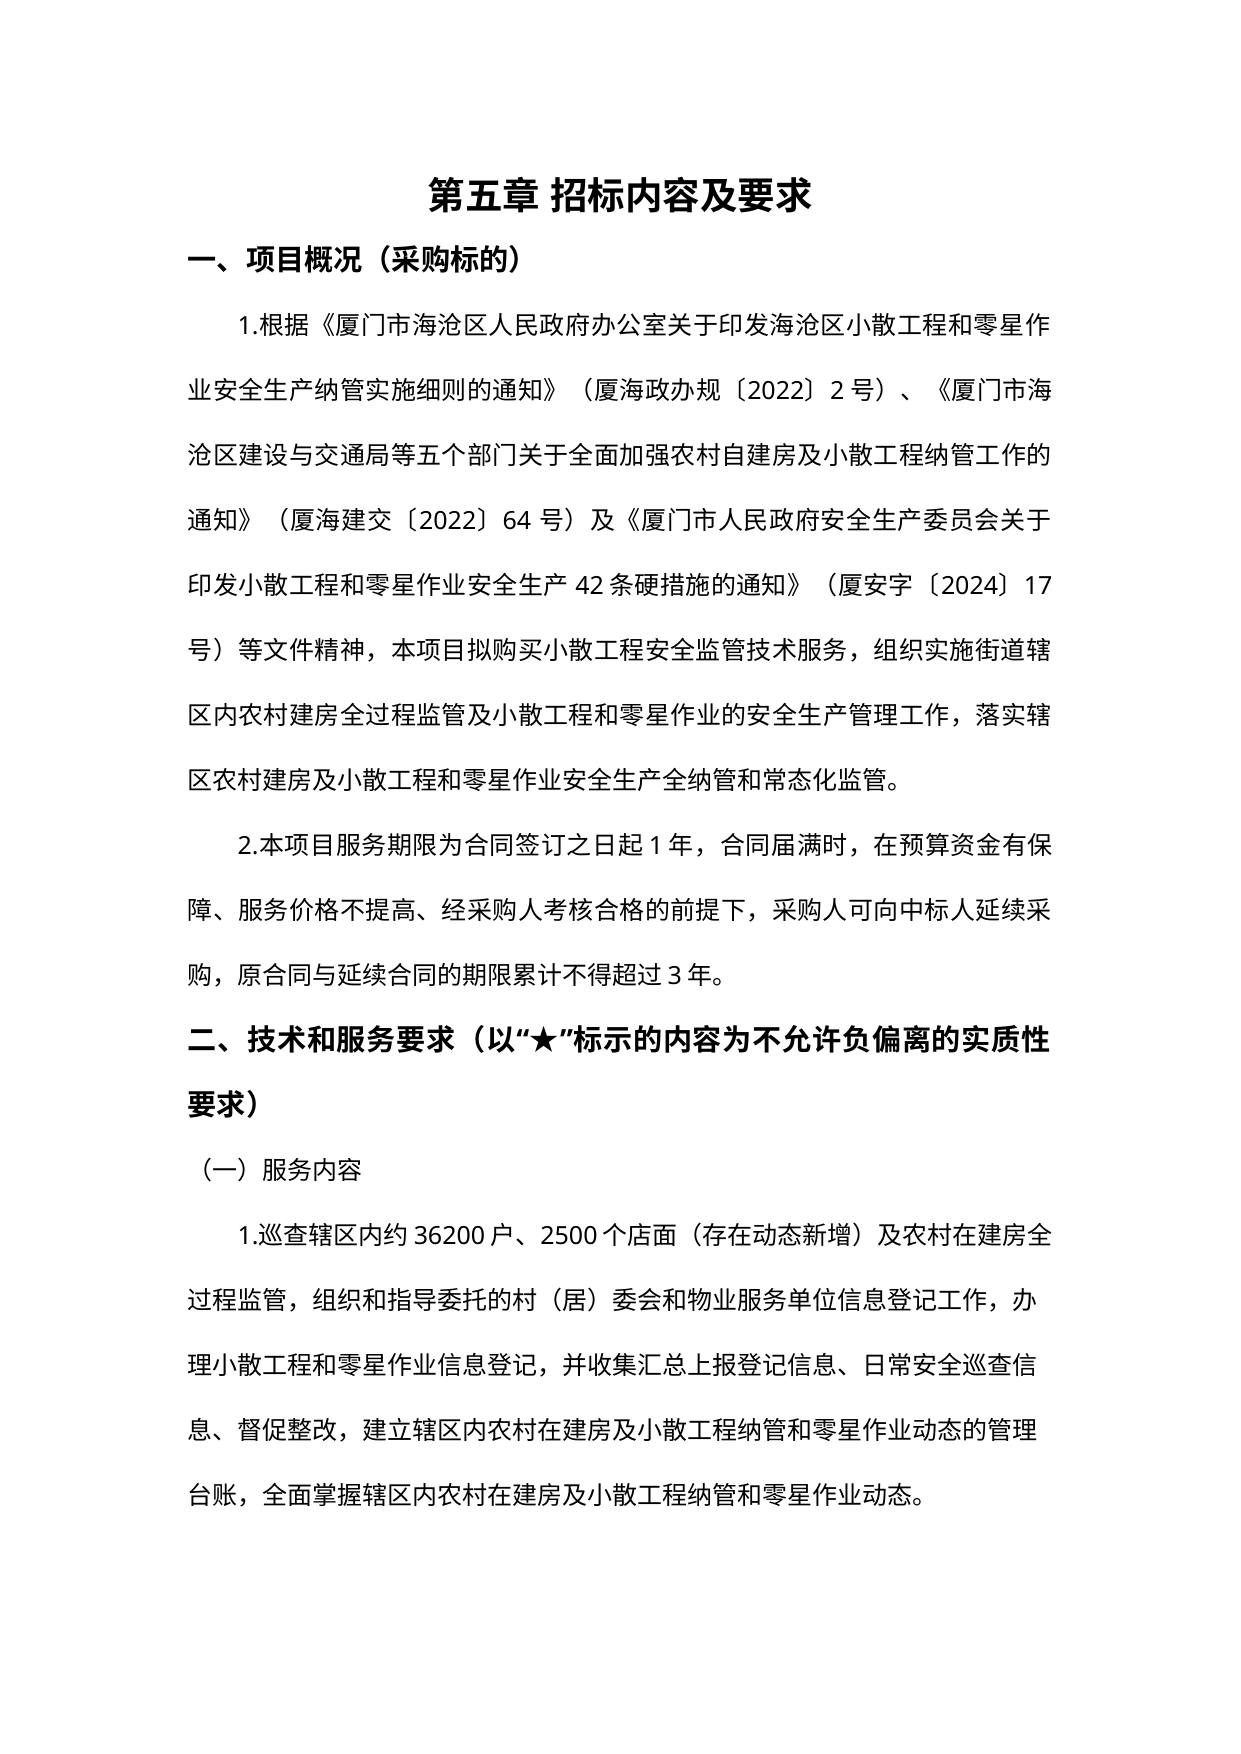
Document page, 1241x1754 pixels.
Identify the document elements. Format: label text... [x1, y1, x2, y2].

text 1.根据《厦门市海沧区人民政府办公室关于印发海沧区小散工程和零星作业安全生产纳管实施细则的通知》（厦海政办规〔2022〕2号）、《厦门市海沧区建设与交通局等五个部门关于全面加强农村自建房及小散工程纳管工作的通知》（厦海建交〔2022〕64 号）及《厦门市人民政府安全生产委员会关于印发小散工程和零星作业安全生产42条硬措施的通知》（厦安字〔2024〕17号）等文件精神，本项目拟购买小散工程安全监管技术服务，组织实施街道辖区内农村建房全过程监管及小散工程和零星作业的安全生产管理工作，落实辖区农村建房及小散工程和零星作业安全生产全纳管和常态化监管。 [187, 292, 1053, 812]
text 二、技术和服务要求（以“★”标示的内容为不允许负偏离的实质性要求） [187, 1007, 1053, 1137]
text 2.本项目服务期限为合同签订之日起1年，合同届满时，在预算资金有保障、服务价格不提高、经采购人考核合格的前提下，采购人可向中标人延续采购，原合同与延续合同的期限累计不得超过3年。 [187, 812, 1053, 1007]
text 第五章 招标内容及要求 [187, 162, 1053, 227]
text （一）服务内容 [187, 1137, 1053, 1202]
text 1.巡查辖区内约36200户、2500个店面（存在动态新增）及农村在建房全过程监管，组织和指导委托的村（居）委会和物业服务单位信息登记工作，办理小散工程和零星作业信息登记，并收集汇总上报登记信息、日常安全巡查信息、督促整改，建立辖区内农村在建房及小散工程纳管和零星作业动态的管理台账，全面掌握辖区内农村在建房及小散工程纳管和零星作业动态。 [187, 1202, 1053, 1527]
text 一、项目概况（采购标的） [187, 227, 1053, 292]
